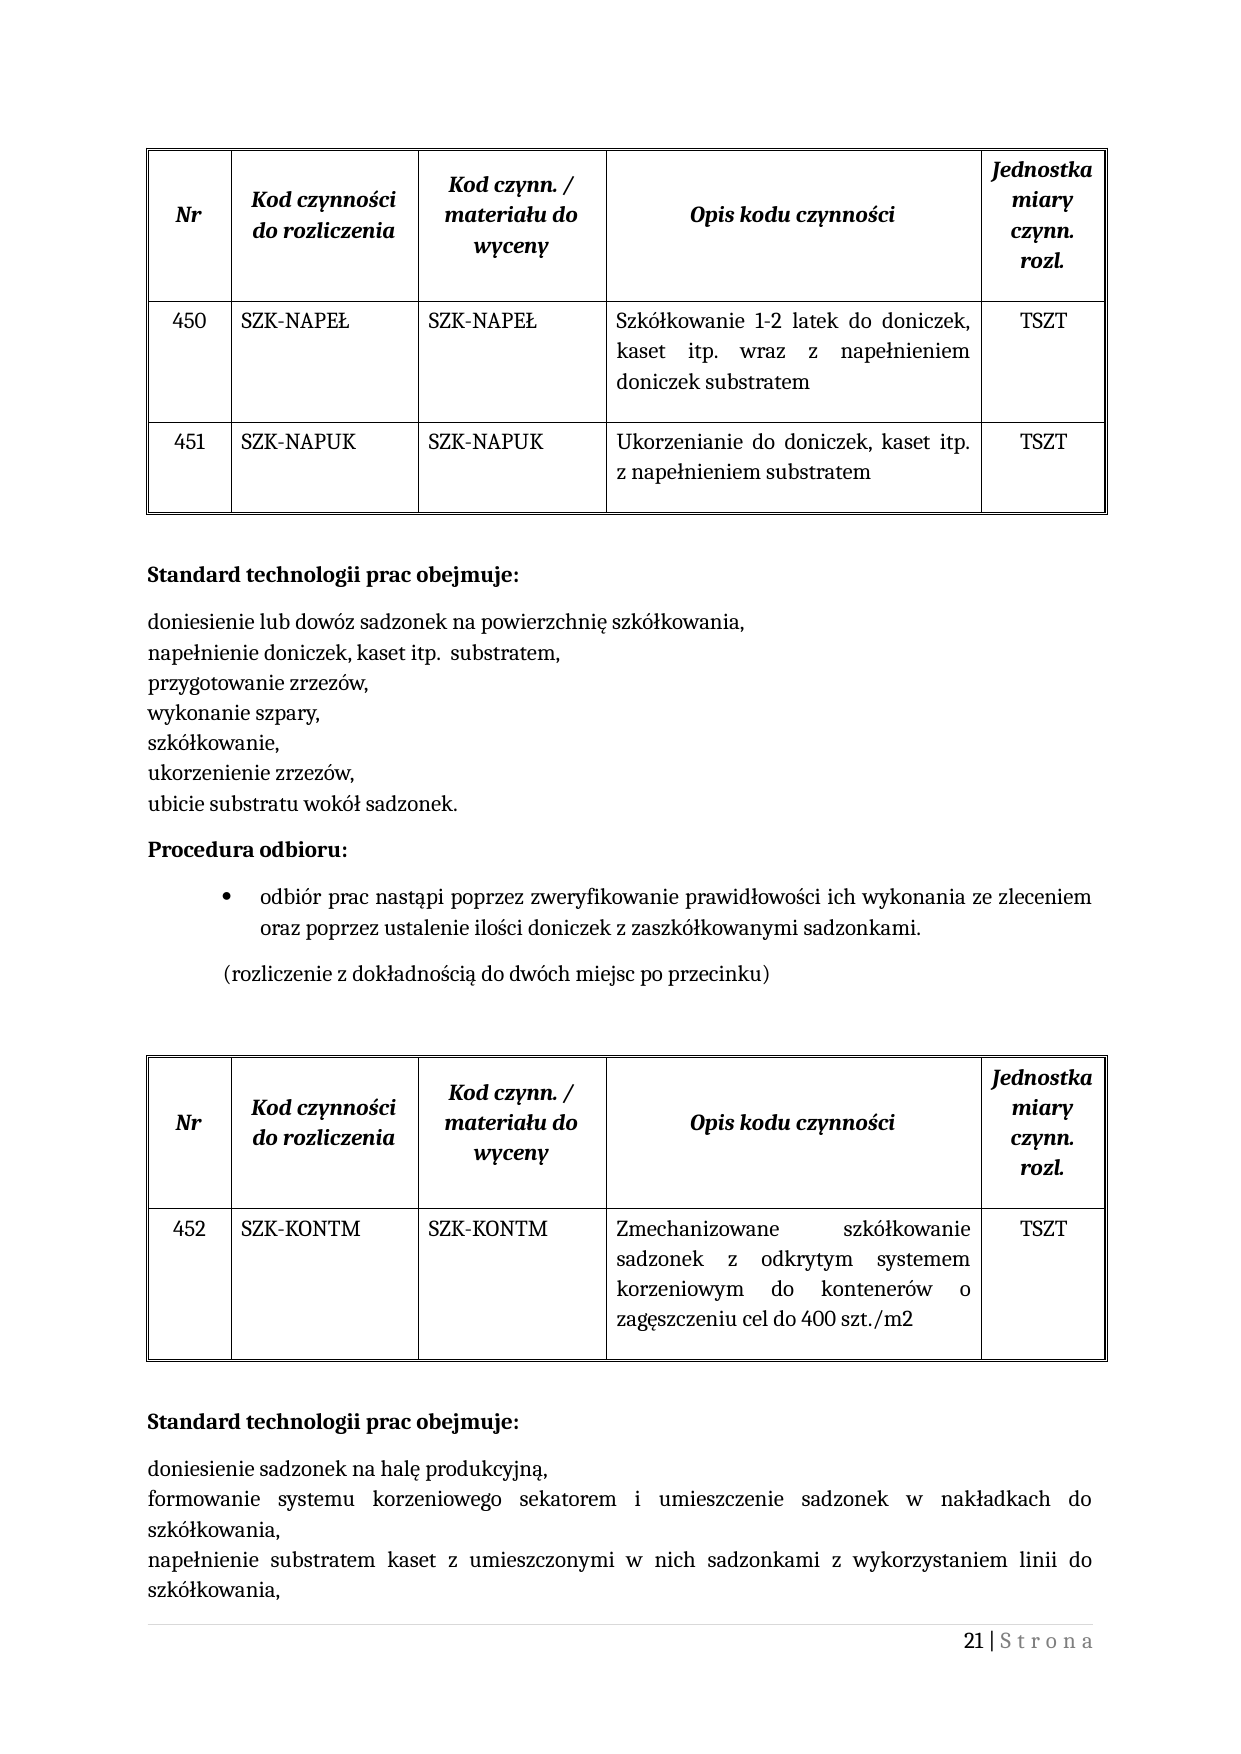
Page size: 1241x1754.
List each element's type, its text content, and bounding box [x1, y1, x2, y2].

text Procedura odbioru: [148, 837, 1093, 863]
list przygotowanie zrzezów, [148, 669, 1093, 696]
table_cell SZK-NAPEŁ [419, 302, 606, 422]
text Standard technologii prac obejmuje: [148, 1409, 1093, 1435]
list formowanie systemu korzeniowego sekatorem i umieszczenie sadzonek w nakładkach do szkółkowania, [148, 1486, 1093, 1543]
table_cell TSZT [982, 423, 1104, 512]
table_cell Zmechanizowane szkółkowanie sadzonek z odkrytym systemem korzeniowym do kontenerów o zagęszczeniu cel do 400 szt./m2 [607, 1209, 981, 1359]
table_header Kod czynności do rozliczenia [232, 151, 418, 301]
table_header Kod czynności do rozliczenia [232, 1058, 418, 1208]
list ubicie substratu wokół sadzonek. [148, 790, 1093, 817]
list napełnienie substratem kaset z umieszczonymi w nich sadzonkami z wykorzystaniem linii do szkółkowania, [148, 1547, 1093, 1603]
list doniesienie lub dowóz sadzonek na powierzchnię szkółkowania, [148, 609, 1093, 635]
table_cell TSZT [982, 302, 1104, 422]
table_cell SZK-NAPEŁ [232, 302, 418, 422]
table_cell Ukorzenianie do doniczek, kaset itp. z napełnieniem substratem [607, 423, 981, 512]
table_header Jednostka miary czynn. rozl. [982, 151, 1104, 301]
text Standard technologii prac obejmuje: [148, 562, 1093, 588]
table_header Nr [149, 1058, 231, 1208]
table_cell 452 [149, 1209, 231, 1359]
table_cell SZK-NAPUK [232, 423, 418, 512]
list wykonanie szpary, [148, 700, 1093, 726]
list ukorzenienie zrzezów, [148, 760, 1093, 786]
list szkółkowanie, [148, 730, 1093, 756]
table_cell TSZT [982, 1209, 1104, 1359]
table_cell 451 [149, 423, 231, 512]
table_header Jednostka miary czynn. rozl. [982, 1058, 1104, 1208]
text (rozliczenie z dokładnością do dwóch miejsc po przecinku) [223, 961, 1093, 987]
list napełnienie doniczek, kaset itp. substratem, [148, 639, 1093, 666]
table_header Nr [149, 151, 231, 301]
list odbiór prac nastąpi poprzez zweryfikowanie prawidłowości ich wykonania ze zleceniem oraz poprzez ustalenie ilości doniczek z zaszkółkowanymi sadzonkami. [223, 884, 1093, 941]
list doniesienie sadzonek na halę produkcyjną, [148, 1456, 1093, 1482]
table_cell SZK-KONTM [232, 1209, 418, 1359]
table_header Kod czynn. / materiału do wyceny [419, 1058, 606, 1208]
table_header Kod czynn. / materiału do wyceny [419, 151, 606, 301]
table_header Opis kodu czynności [607, 151, 981, 301]
table_header Opis kodu czynności [607, 1058, 981, 1208]
table_cell SZK-NAPUK [419, 423, 606, 512]
table_cell SZK-KONTM [419, 1209, 606, 1359]
table_cell 450 [149, 302, 231, 422]
table_cell Szkółkowanie 1-2 latek do doniczek, kaset itp. wraz z napełnieniem doniczek substratem [607, 302, 981, 422]
